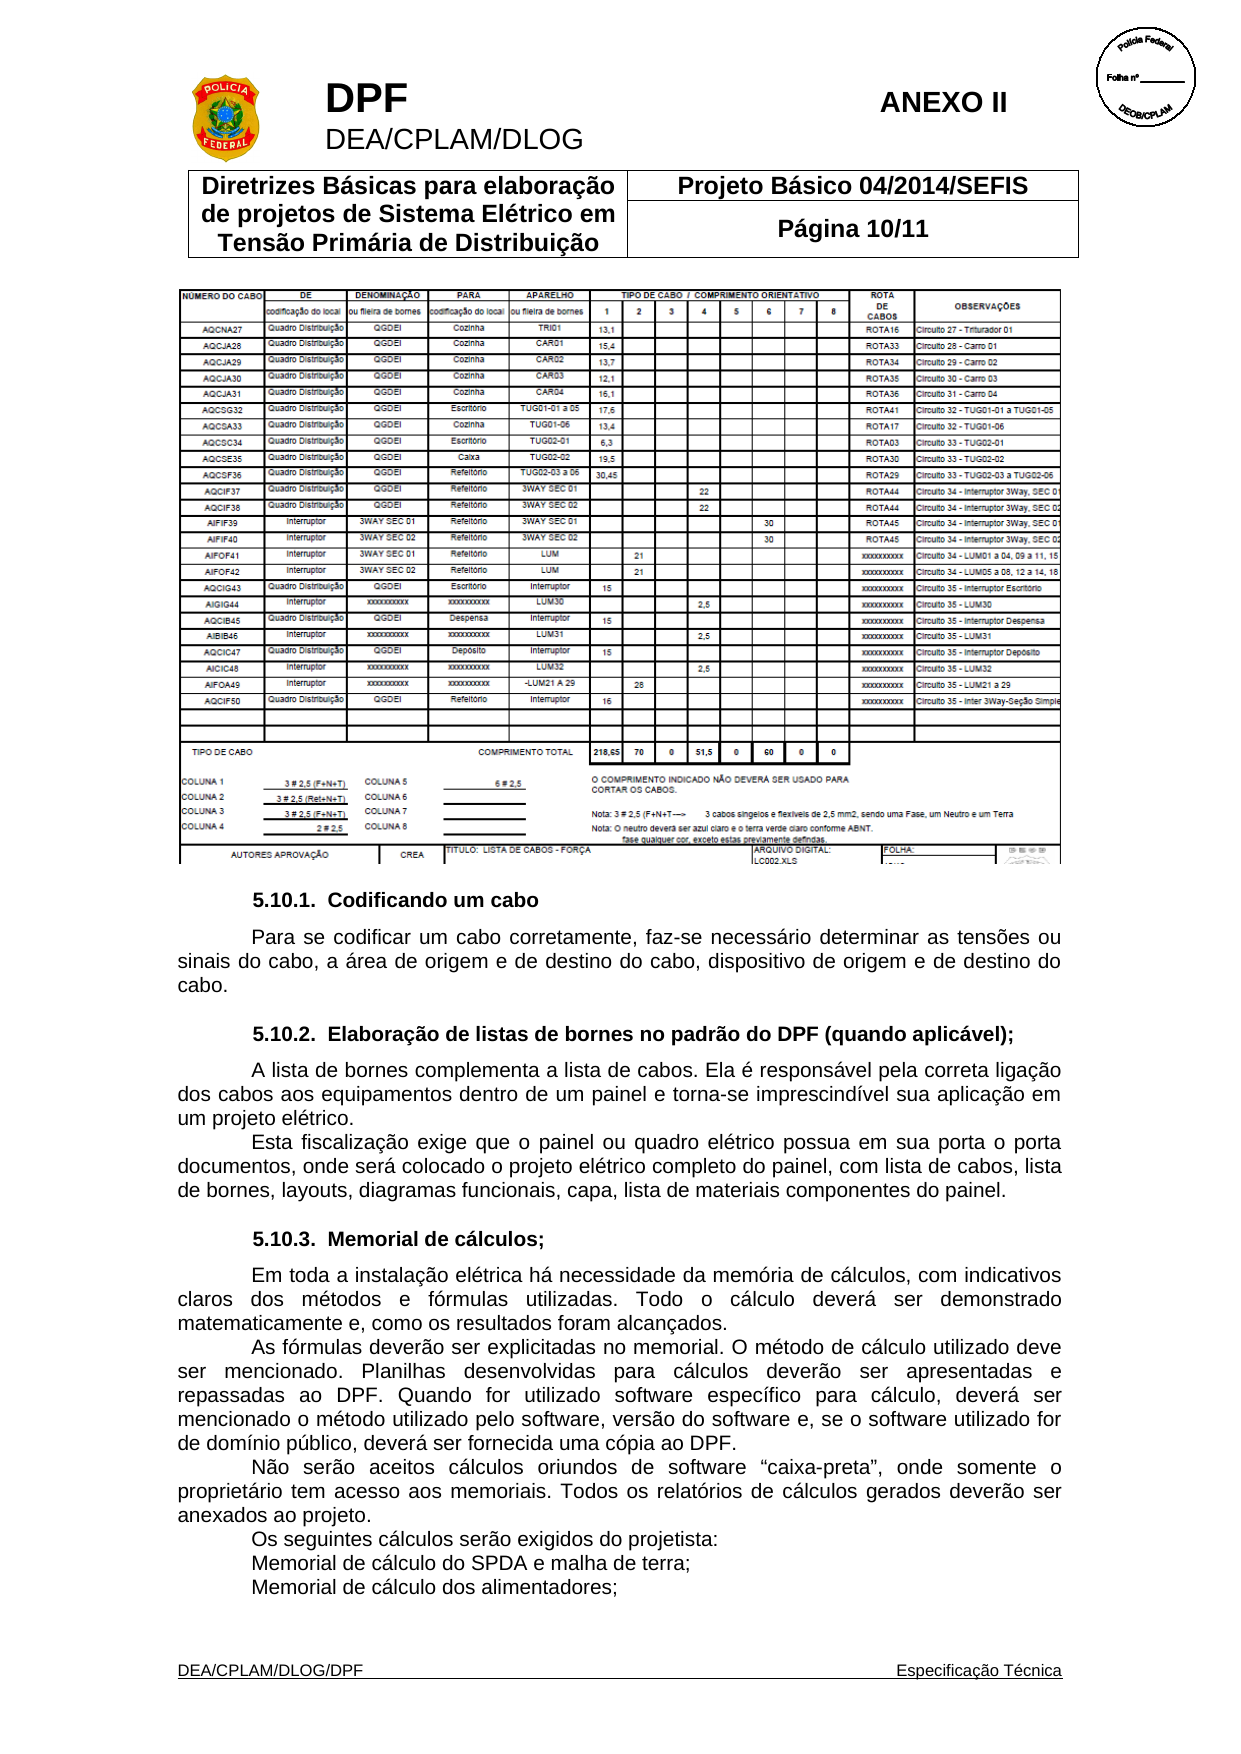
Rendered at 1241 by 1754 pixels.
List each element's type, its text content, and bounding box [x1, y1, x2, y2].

text Em toda a instalação elétrica há necessidade da memória de cálculos, com indicativos claros dos métodos e fórmulas utilizadas. Todo o cálculo deverá ser demonstrado matematicamente e, como os resultados foram alcançados. [177, 1263, 1063, 1335]
text As fórmulas deverão ser explicitadas no memorial. O método de cálculo utilizado deve ser mencionado. Planilhas desenvolvidas para cálculos deverão ser apresentadas e repassadas ao DPF. Quando for utilizado software específico para cálculo, deverá ser mencionado o método utilizado pelo software, versão do software e, se o software utilizado for de domínio público, deverá ser fornecida uma cópia ao DPF. [177, 1335, 1063, 1455]
text Esta fiscalização exige que o painel ou quadro elétrico possua em sua porta o porta documentos, onde será colocado o projeto elétrico completo do painel, com lista de cabos, lista de bornes, layouts, diagramas funcionais, capa, lista de materiais componentes do painel. [177, 1130, 1063, 1202]
picture [1077, 17, 1218, 156]
text Não serão aceitos cálculos oriundos de software “caixa-preta”, onde somente o proprietário tem acesso aos memoriais. Todos os relatórios de cálculos gerados deverão ser anexados ao projeto. [177, 1455, 1063, 1527]
subtitle Elaboração de listas de bornes no padrão do DPF (quando aplicável); [252, 1022, 1063, 1046]
picture [177, 286, 1064, 864]
subtitle Codificando um cabo [252, 888, 1063, 912]
text Memorial de cálculo do SPDA e malha de terra; [177, 1551, 1063, 1575]
text Para se codificar um cabo corretamente, faz-se necessário determinar as tensões ou sinais do cabo, a área de origem e de destino do cabo, dispositivo de origem e de destino do cabo. [177, 925, 1063, 997]
text Memorial de cálculo dos alimentadores; [177, 1575, 1063, 1599]
text A lista de bornes complementa a lista de cabos. Ela é responsável pela correta ligação dos cabos aos equipamentos dentro de um painel e torna-se imprescindível sua aplicação em um projeto elétrico. [177, 1058, 1063, 1130]
text Os seguintes cálculos serão exigidos do projetista: [177, 1527, 1063, 1551]
subtitle Memorial de cálculos; [252, 1227, 1063, 1251]
